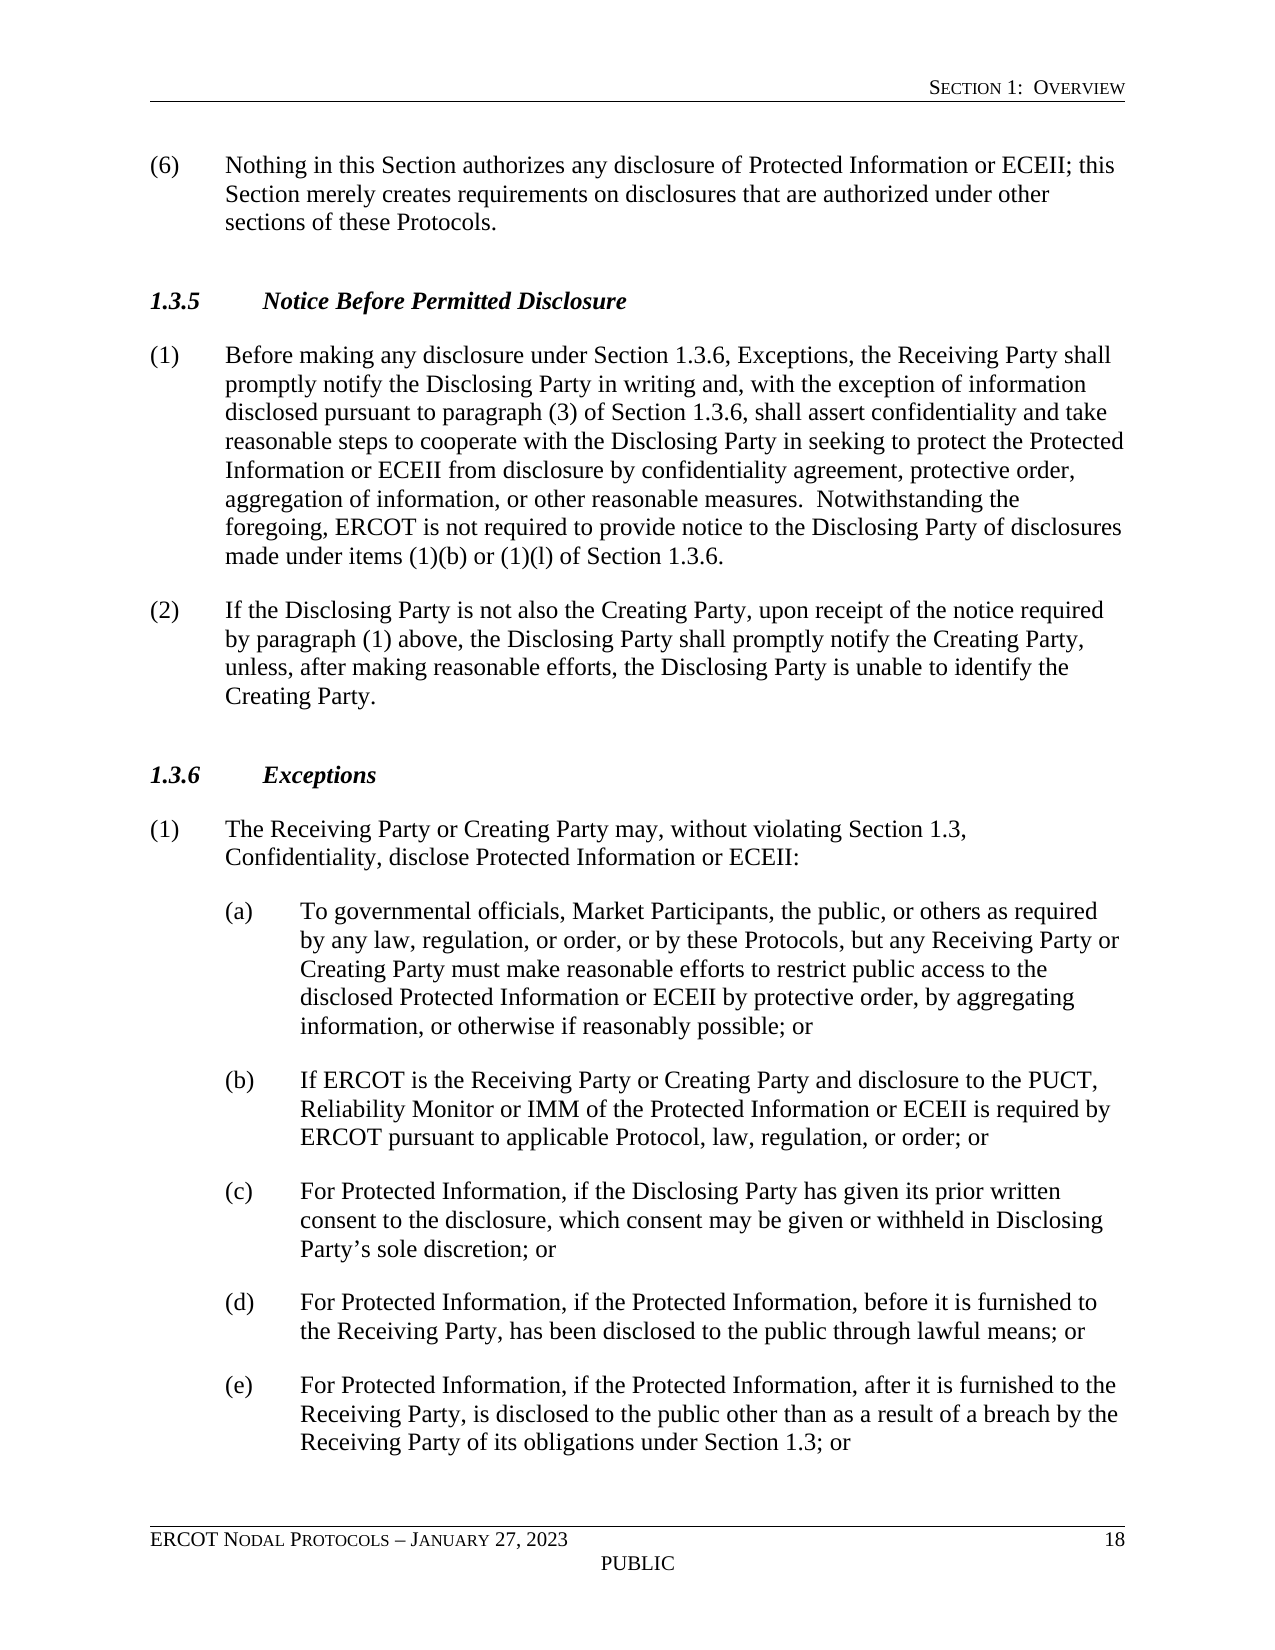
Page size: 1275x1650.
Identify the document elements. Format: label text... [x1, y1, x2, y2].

text 1.3.6 Exceptions [150, 760, 1125, 789]
list (c) For Protected Information, if the Disclosing Party has given its prior written consent to the disclosure, which consent may be given or withheld in Disclosing Party’s sole discretion; or [225, 1176, 1125, 1262]
text (1) Before making any disclosure under Section 1.3.6, Exceptions, the Receiving Party shall promptly notify the Disclosing Party in writing and, with the exception of information disclosed pursuant to paragraph (3) of Section 1.3.6, shall assert confidentiality and take reasonable steps to cooperate with the Disclosing Party in seeking to protect the Protected Information or ECEII from disclosure by confidentiality agreement, protective order, aggregation of information, or other reasonable measures. Notwithstanding the foregoing, ERCOT is not required to provide notice to the Disclosing Party of disclosures made under items (1)(b) or (1)(l) of Section 1.3.6. [150, 340, 1125, 570]
text (6) Nothing in this Section authorizes any disclosure of Protected Information or ECEII; this Section merely creates requirements on disclosures that are authorized under other sections of these Protocols. [150, 150, 1125, 236]
list (a) To governmental officials, Market Participants, the public, or others as required by any law, regulation, or order, or by these Protocols, but any Receiving Party or Creating Party must make reasonable efforts to restrict public access to the disclosed Protected Information or ECEII by protective order, by aggregating information, or otherwise if reasonably possible; or [225, 896, 1125, 1040]
text (1) The Receiving Party or Creating Party may, without violating Section 1.3, Confidentiality, disclose Protected Information or ECEII: [150, 814, 1125, 871]
list (b) If ERCOT is the Receiving Party or Creating Party and disclosure to the PUCT, Reliability Monitor or IMM of the Protected Information or ECEII is required by ERCOT pursuant to applicable Protocol, law, regulation, or order; or [225, 1065, 1125, 1151]
text (2) If the Disclosing Party is not also the Creating Party, upon receipt of the notice required by paragraph (1) above, the Disclosing Party shall promptly notify the Creating Party, unless, after making reasonable efforts, the Disclosing Party is unable to identify the Creating Party. [150, 595, 1125, 710]
list (e) For Protected Information, if the Protected Information, after it is furnished to the Receiving Party, is disclosed to the public other than as a result of a breach by the Receiving Party of its obligations under Section 1.3; or [225, 1370, 1125, 1456]
text 1.3.5 Notice Before Permitted Disclosure [150, 286, 1125, 315]
list (d) For Protected Information, if the Protected Information, before it is furnished to the Receiving Party, has been disclosed to the public through lawful means; or [225, 1287, 1125, 1345]
